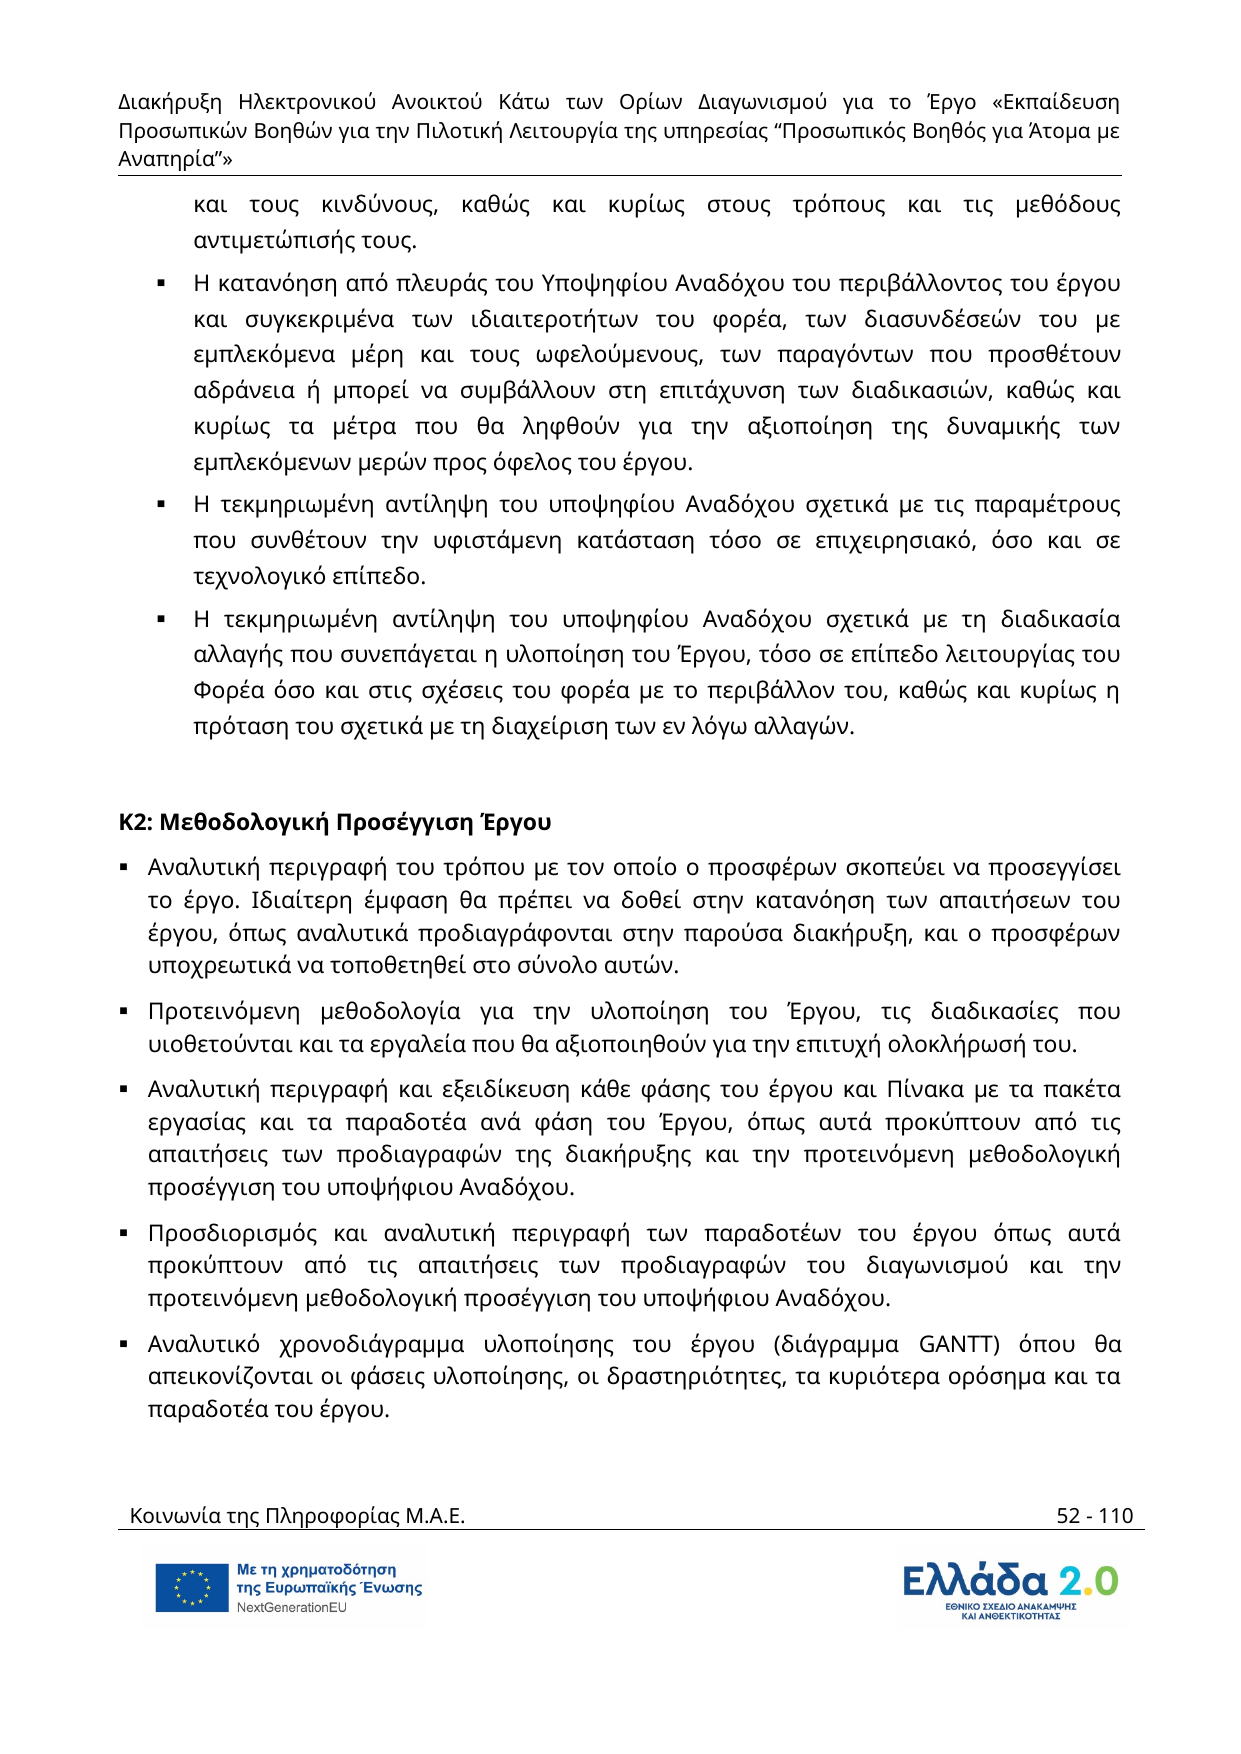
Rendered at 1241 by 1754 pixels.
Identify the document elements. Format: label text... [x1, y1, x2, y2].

list Η τεκμηριωμένη αντίληψη του υποψηφίου Αναδόχου σχετικά με τη διαδικασία αλλαγής που συνεπάγεται η υλοποίηση του Έργου, τόσο σε επίπεδο λειτουργίας του Φορέα όσο και στις σχέσεις του φορέα με το περιβάλλον του, καθώς και κυρίως η πρόταση του σχετικά με τη διαχείριση των εν λόγω αλλαγών. [156, 602, 1122, 742]
list Η κατανόηση από πλευράς του Υποψηφίου Αναδόχου του περιβάλλοντος του έργου και συγκεκριμένα των ιδιαιτεροτήτων του φορέα, των διασυνδέσεών του με εμπλεκόμενα μέρη και τους ωφελούμενους, των παραγόντων που προσθέτουν αδράνεια ή μπορεί να συμβάλλουν στη επιτάχυνση των διαδικασιών, καθώς και κυρίως τα μέτρα που θα ληφθούν για την αξιοποίηση της δυναμικής των εμπλεκόμενων μερών προς όφελος του έργου. [156, 267, 1122, 477]
list Η τεκμηριωμένη αντίληψη του υποψηφίου Αναδόχου σχετικά με τις παραμέτρους που συνθέτουν την υφιστάμενη κατάσταση τόσο σε επιχειρησιακό, όσο και σε τεχνολογικό επίπεδο. [156, 488, 1122, 592]
list Προτεινόμενη μεθοδολογία για την υλοποίηση του Έργου, τις διαδικασίες που υιοθετούνται και τα εργαλεία που θα αξιοποιηθούν για την επιτυχή ολοκλήρωσή του. [118, 995, 1122, 1059]
text Κ2: Μεθοδολογική Προσέγγιση Έργου [118, 806, 1122, 837]
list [156, 188, 1122, 256]
list Προσδιορισμός και αναλυτική περιγραφή των παραδοτέων του έργου όπως αυτά προκύπτουν από τις απαιτήσεις των προδιαγραφών του διαγωνισμού και την προτεινόμενη μεθοδολογική προσέγγιση του υποψήφιου Αναδόχου. [118, 1217, 1122, 1313]
list Αναλυτική περιγραφή του τρόπου με τον οποίο ο προσφέρων σκοπεύει να προσεγγίσει το έργο. Ιδιαίτερη έμφαση θα πρέπει να δοθεί στην κατανόηση των απαιτήσεων του έργου, όπως αναλυτικά προδιαγράφονται στην παρούσα διακήρυξη, και ο προσφέρων υποχρεωτικά να τοποθετηθεί στο σύνολο αυτών. [118, 851, 1122, 981]
list Αναλυτικό χρονοδιάγραμμα υλοποίησης του έργου (διάγραμμα GANTT) όπου θα απεικονίζονται οι φάσεις υλοποίησης, οι δραστηριότητες, τα κυριότερα ορόσημα και τα παραδοτέα του έργου. [118, 1327, 1122, 1424]
list Αναλυτική περιγραφή και εξειδίκευση κάθε φάσης του έργου και Πίνακα με τα πακέτα εργασίας και τα παραδοτέα ανά φάση του Έργου, όπως αυτά προκύπτουν από τις απαιτήσεις των προδιαγραφών της διακήρυξης και την προτεινόμενη μεθοδολογική προσέγγιση του υποψήφιου Αναδόχου. [118, 1073, 1122, 1202]
